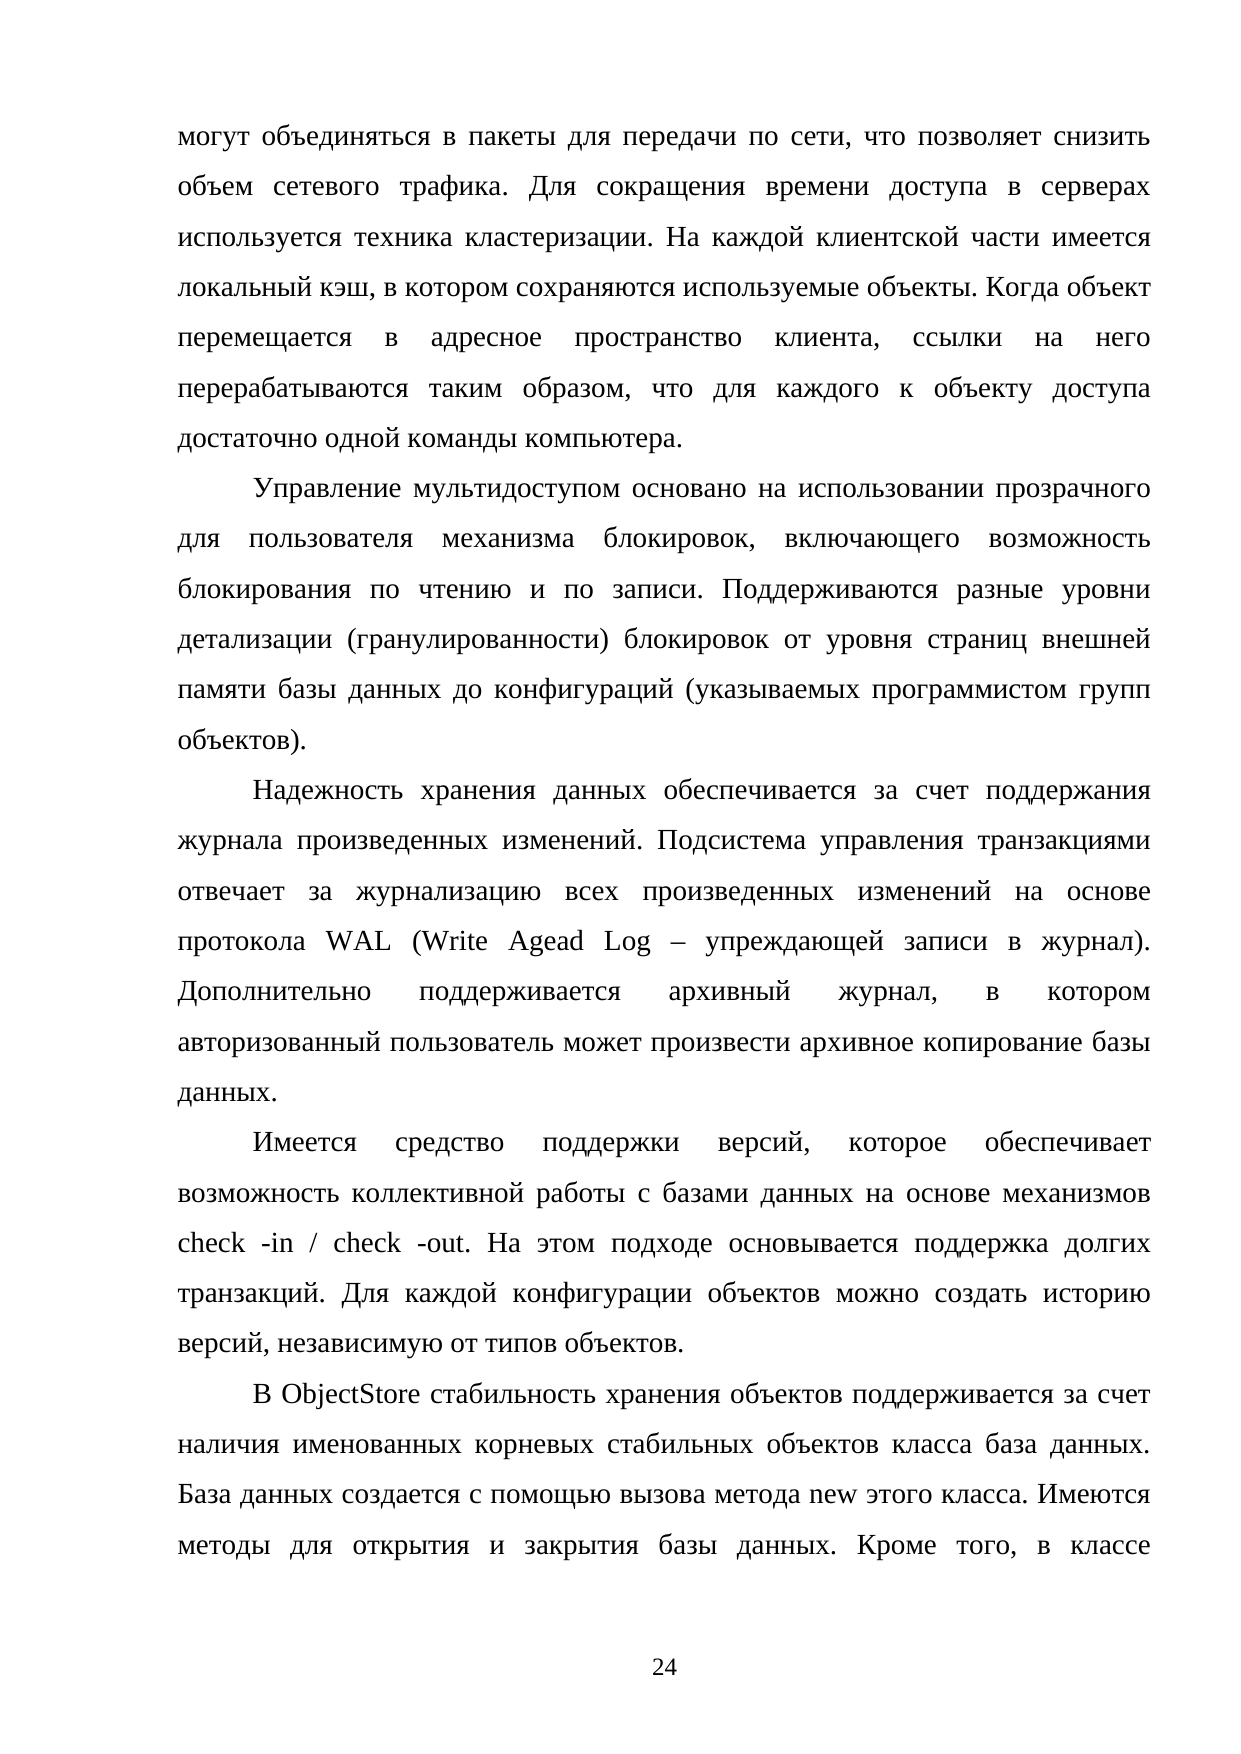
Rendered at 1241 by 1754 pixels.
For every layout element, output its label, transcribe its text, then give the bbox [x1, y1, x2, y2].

text Надежность хранения данных обеспечивается за счет поддержания журнала произведенных изменений. Подсистема управления транзакциями отвечает за журнализацию всех произведенных изменений на основе протокола WAL (Write Agead Log – упреждающей записи в журнал). Дополнительно поддерживается архивный журнал, в котором авторизованный пользователь может произвести архивное копирование базы данных. [177, 772, 1152, 1108]
text Имеется средство поддержки версий, которое обеспечивает возможность коллективной работы с базами данных на основе механизмов check -in / check -out. На этом подходе основывается поддержка долгих транзакций. Для каждой конфигурации объектов можно создать историю версий, независимую от типов объектов. [177, 1124, 1152, 1359]
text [177, 118, 1152, 453]
text Управление мультидоступом основано на использовании прозрачного для пользователя механизма блокировок, включающего возможность блокирования по чтению и по записи. Поддерживаются разные уровни детализации (гранулированности) блокировок от уровня страниц внешней памяти базы данных до конфигураций (указываемых программистом групп объектов). [177, 470, 1152, 755]
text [177, 1376, 1152, 1560]
